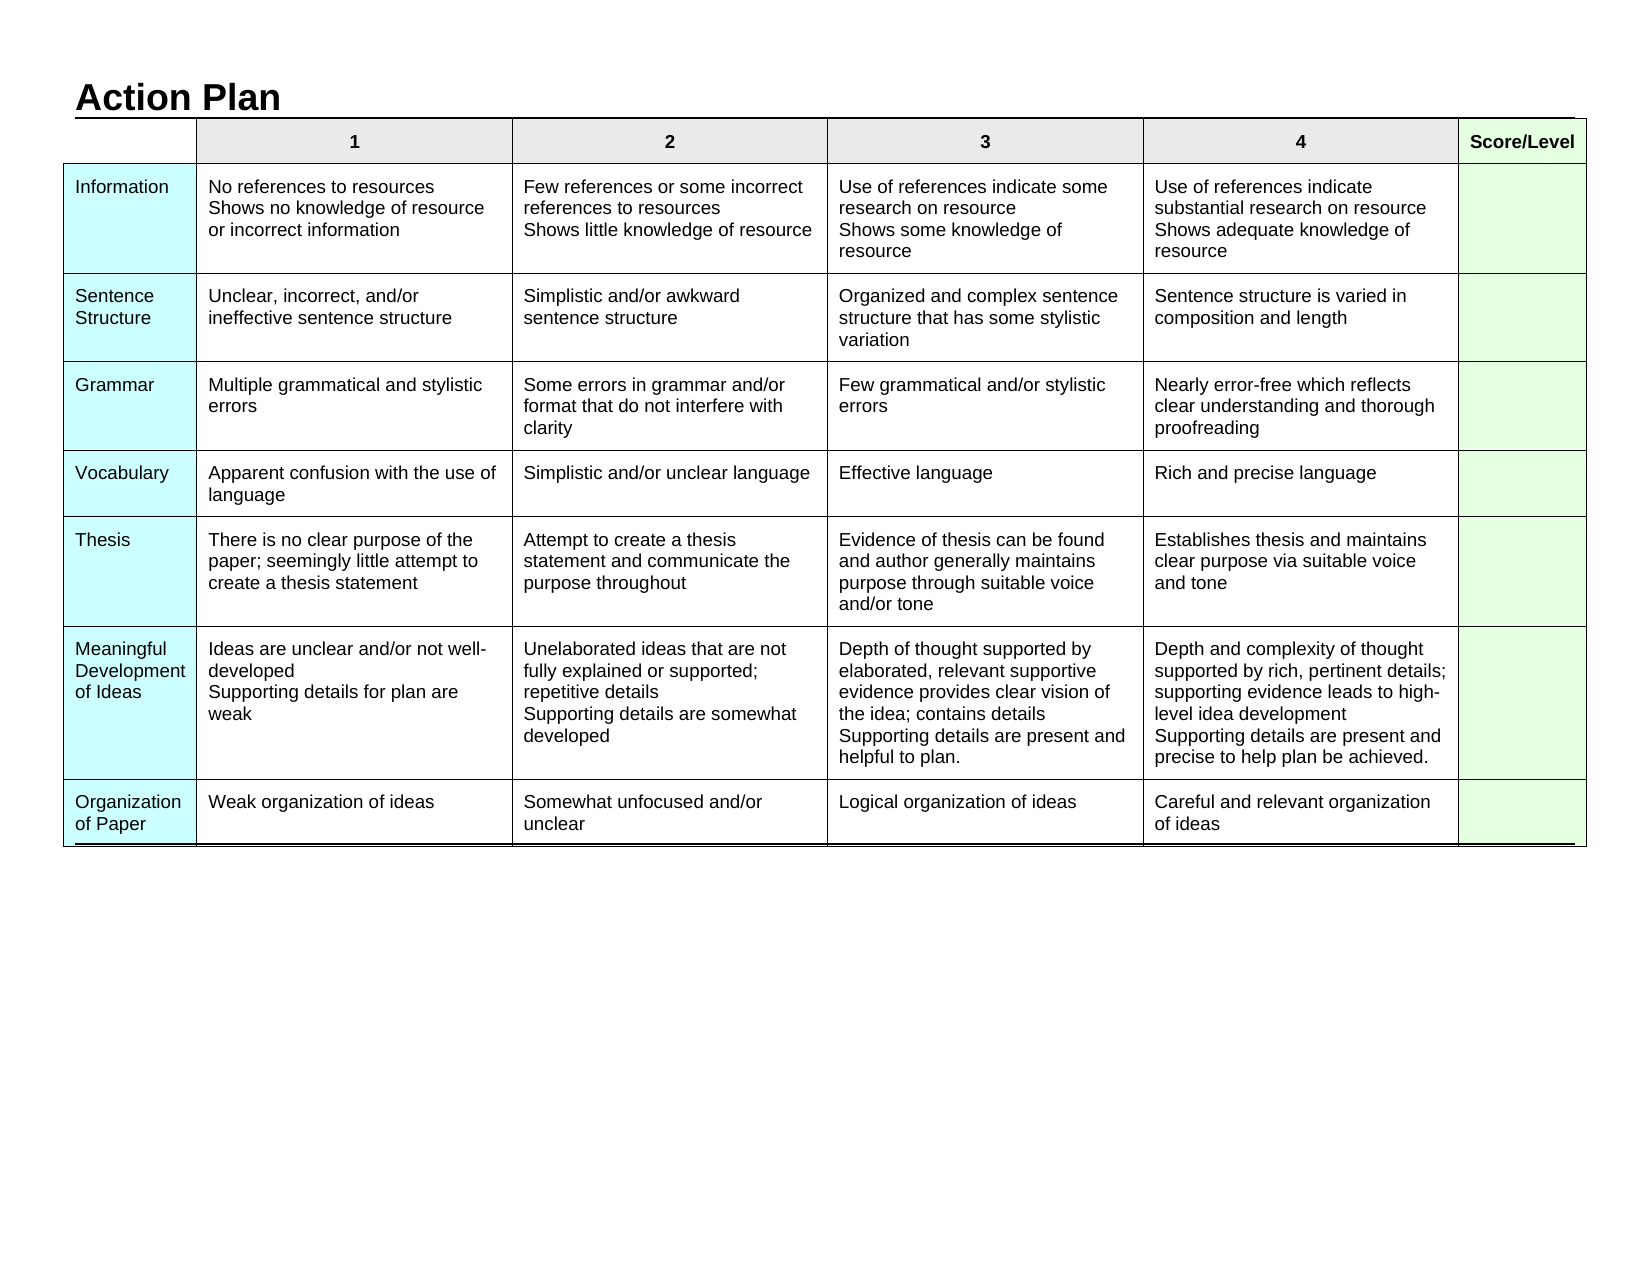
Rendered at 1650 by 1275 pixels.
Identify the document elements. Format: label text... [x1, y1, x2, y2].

subtitle Action Plan [75, 75, 1575, 117]
table_cell Multiple grammatical and stylistic errors [197, 362, 512, 449]
table_cell Logical organization of ideas [828, 780, 1143, 843]
table_cell Depth and complexity of thought supported by rich, pertinent details; supporting evidence leads to high-level idea development Supporting details are present and precise to help plan be achieved. [1144, 627, 1458, 779]
table_cell Meaningful Development of Ideas [64, 627, 196, 779]
table_cell Nearly error-free which reflects clear understanding and thorough proofreading [1144, 362, 1458, 449]
table_cell Unclear, incorrect, and/or ineffective sentence structure [197, 274, 512, 361]
table_header 3 [828, 119, 1143, 163]
table_cell Establishes thesis and maintains clear purpose via suitable voice and tone [1144, 517, 1458, 626]
table_cell Simplistic and/or unclear language [513, 451, 827, 516]
table_header [64, 118, 196, 163]
table_cell Vocabulary [64, 451, 196, 516]
table_cell [1459, 274, 1586, 361]
table_cell Use of references indicate some research on resource Shows some knowledge of resource [828, 164, 1143, 273]
table_header 4 [1144, 119, 1458, 163]
table_cell There is no clear purpose of the paper; seemingly little attempt to create a thesis statement [197, 517, 512, 626]
table_cell Ideas are unclear and/or not well-developed Supporting details for plan are weak [197, 627, 512, 779]
table_cell [1459, 780, 1586, 846]
table_cell Organized and complex sentence structure that has some stylistic variation [828, 274, 1143, 361]
table_cell Attempt to create a thesis statement and communicate the purpose throughout [513, 517, 827, 626]
table_header 2 [513, 119, 827, 163]
table_cell Grammar [64, 362, 196, 449]
table_cell Information [64, 164, 196, 273]
table_cell Use of references indicate substantial research on resource Shows adequate knowledge of resource [1144, 164, 1458, 273]
table_cell Sentence Structure [64, 274, 196, 361]
table_cell Rich and precise language [1144, 451, 1458, 516]
table_header Score/Level [1459, 119, 1586, 163]
table_header 1 [197, 119, 512, 163]
table_cell [1459, 451, 1586, 516]
table_cell Evidence of thesis can be found and author generally maintains purpose through suitable voice and/or tone [828, 517, 1143, 626]
table_cell Thesis [64, 517, 196, 626]
table_cell Some errors in grammar and/or format that do not interfere with clarity [513, 362, 827, 449]
table_cell Careful and relevant organization of ideas [1144, 780, 1458, 843]
table_cell [1459, 517, 1586, 626]
table_cell Few grammatical and/or stylistic errors [828, 362, 1143, 449]
table_cell Simplistic and/or awkward sentence structure [513, 274, 827, 361]
table_cell Effective language [828, 451, 1143, 516]
table_cell Sentence structure is varied in composition and length [1144, 274, 1458, 361]
table_cell [1459, 627, 1586, 779]
table_cell [1459, 362, 1586, 449]
table_cell Organization of Paper [64, 780, 196, 846]
table_cell Apparent confusion with the use of language [197, 451, 512, 516]
table_cell Depth of thought supported by elaborated, relevant supportive evidence provides clear vision of the idea; contains details Supporting details are present and helpful to plan. [828, 627, 1143, 779]
table_cell Few references or some incorrect references to resources Shows little knowledge of resource [513, 164, 827, 273]
table_cell Unelaborated ideas that are not fully explained or supported; repetitive details Supporting details are somewhat developed [513, 627, 827, 779]
table_cell No references to resources Shows no knowledge of resource or incorrect information [197, 164, 512, 273]
table_cell [1459, 164, 1586, 273]
table_cell Weak organization of ideas [197, 780, 512, 843]
table_cell Somewhat unfocused and/or unclear [513, 780, 827, 843]
